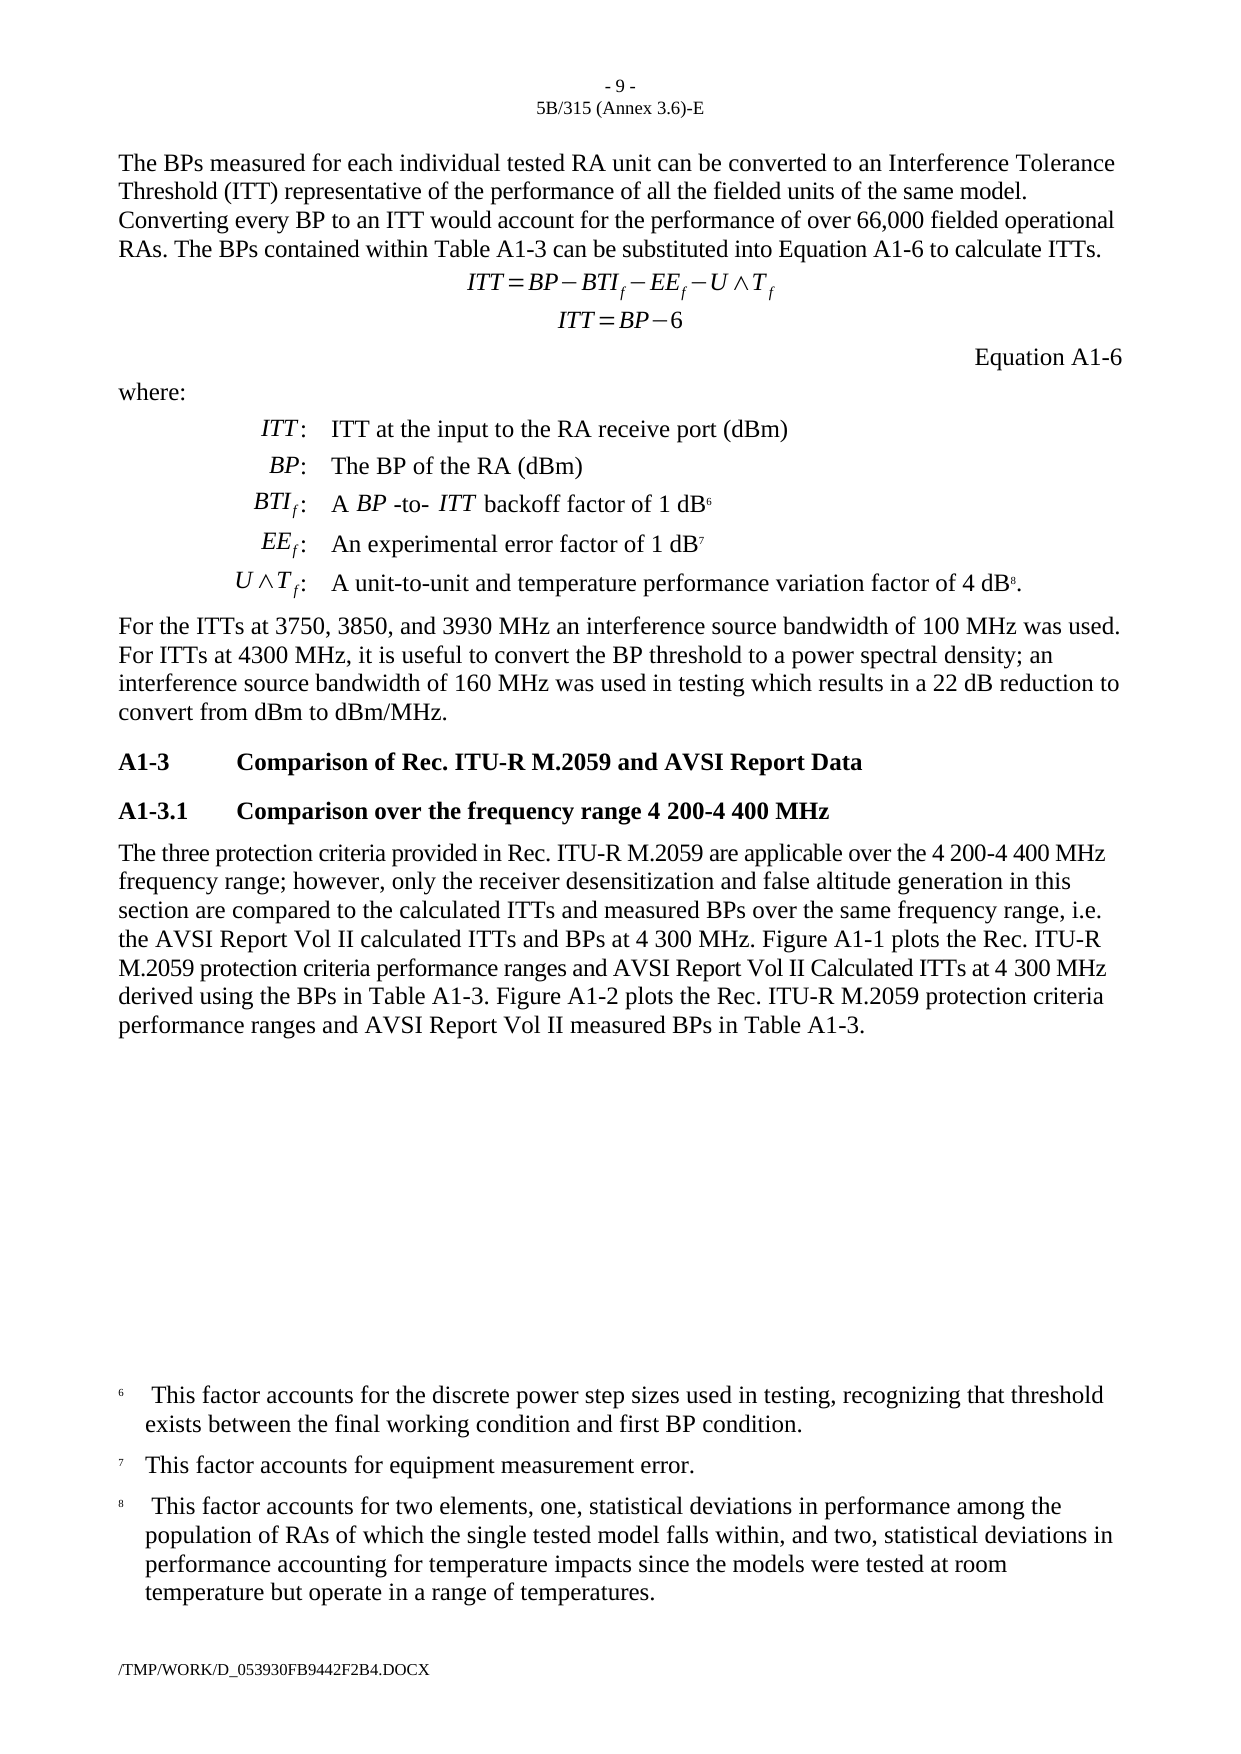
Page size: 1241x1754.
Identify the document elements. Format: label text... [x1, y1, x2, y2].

text : The BP of the RA (dBm) [118, 451, 1122, 479]
text Equation A1-6 [118, 342, 1122, 370]
text : A unit-to-unit and temperature performance variation factor of 4 dB. [118, 567, 1122, 598]
text The three protection criteria provided in Rec. ITU-R M.2059 are applicable over the 4 200‑4 400 MHz frequency range; however, only the receiver desensitization and false altitude generation in this section are compared to the calculated ITTs and measured BPs over the same frequency range, i.e. the AVSI Report Vol II calculated ITTs and BPs at 4 300 MHz. Figure A1-1 plots the Rec. ITU-R M.2059 protection criteria performance ranges and AVSI Report Vol II Calculated ITTs at 4 300 MHz derived using the BPs in Table A1-3. Figure A1-2 plots the Rec. ITU-R M.2059 protection criteria performance ranges and AVSI Report Vol II measured BPs in Table A1-3. [118, 838, 1122, 1039]
subtitle A1-3.1 Comparison over the frequency range 4 200‑4 400 MHz [118, 796, 1122, 825]
text : ITT at the input to the RA receive port (dBm) [118, 414, 1122, 442]
text For the ITTs at 3750, 3850, and 3930 MHz an interference source bandwidth of 100 MHz was used. For ITTs at 4300 MHz, it is useful to convert the BP threshold to a power spectral density; an interference source bandwidth of 160 MHz was used in testing which results in a 22 dB reduction to convert from dBm to dBm/MHz. [118, 611, 1122, 726]
subtitle A1-3 Comparison of Rec. ITU-R M.2059 and AVSI Report Data [118, 747, 1122, 776]
text : A -to- backoff factor of 1 dB [118, 488, 1122, 519]
text The BPs measured for each individual tested RA unit can be converted to an Interference Tolerance Threshold (ITT) representative of the performance of all the fielded units of the same model. Converting every BP to an ITT would account for the performance of over 66,000 fielded operational RAs. The BPs contained within Table A1-3 can be substituted into Equation A1-6 to calculate ITTs. [118, 148, 1122, 263]
text : An experimental error factor of 1 dB [118, 527, 1122, 559]
text where: [118, 377, 1122, 405]
